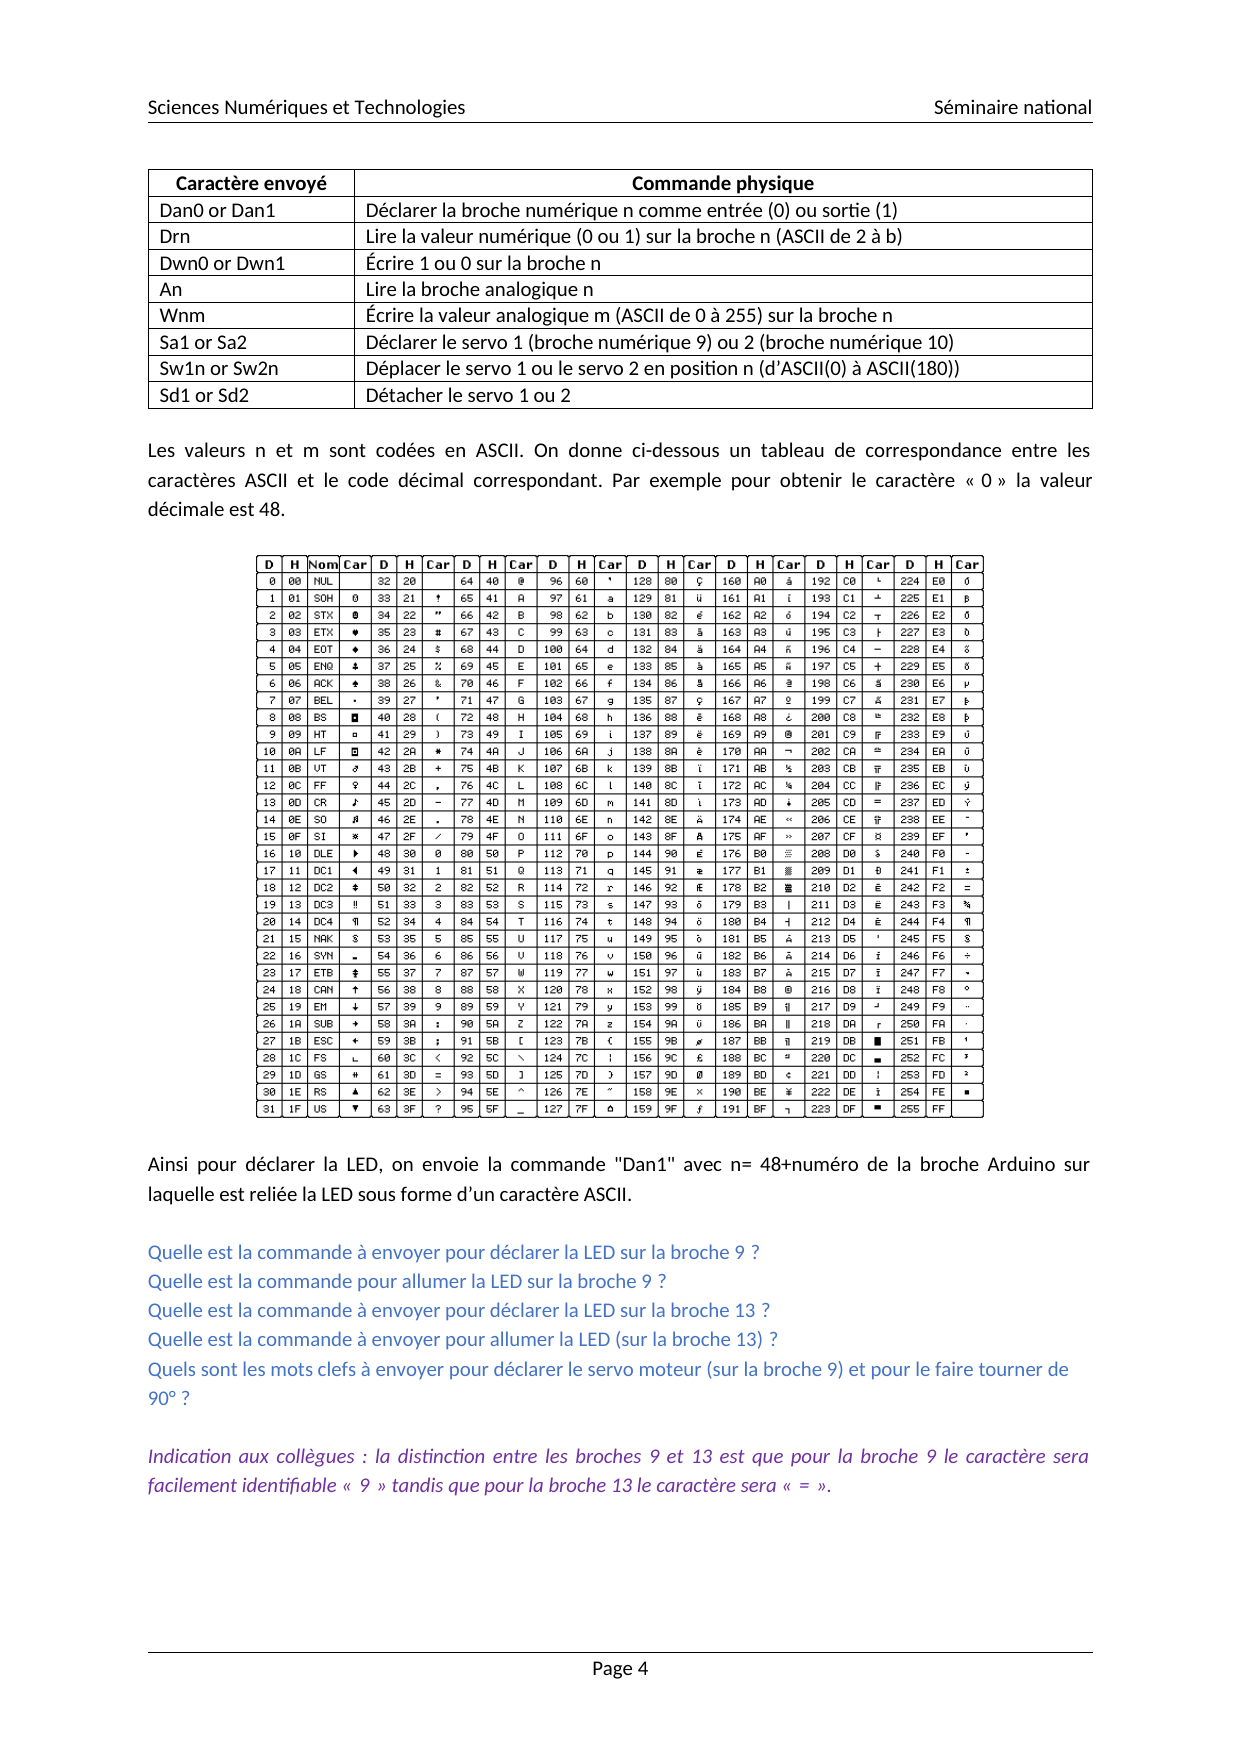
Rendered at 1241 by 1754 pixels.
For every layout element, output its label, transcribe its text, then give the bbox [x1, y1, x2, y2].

text Quelle est la commande pour allumer la LED sur la broche 9 ? [148, 1268, 1093, 1294]
text Quelle est la commande à envoyer pour déclarer la LED sur la broche 13 ? [148, 1297, 1093, 1323]
table_cell Écrire 1 ou 0 sur la broche n [355, 250, 1092, 275]
text Les valeurs n et m sont codées en ASCII. On donne ci-dessous un tableau de correspondance entre les caractères ASCII et le code décimal correspondant. Par exemple pour obtenir le caractère « 0 » la valeur décimale est 48. [148, 438, 1093, 521]
text Quelle est la commande à envoyer pour allumer la LED (sur la broche 13) ? [148, 1327, 1093, 1352]
table_cell Dwn0 or Dwn1 [149, 250, 354, 275]
table_cell Drn [149, 223, 354, 249]
text Ainsi pour déclarer la LED, on envoie la commande "Dan1" avec n= 48+numéro de la broche Arduino sur laquelle est reliée la LED sous forme d’un caractère ASCII. [148, 1152, 1093, 1206]
table_cell Sd1 or Sd2 [149, 382, 354, 407]
table_cell Sw1n or Sw2n [149, 356, 354, 381]
table_cell Dan0 or Dan1 [149, 197, 354, 222]
table_cell Déclarer la broche numérique n comme entrée (0) ou sortie (1) [355, 197, 1092, 222]
text Quelle est la commande à envoyer pour déclarer la LED sur la broche 9 ? [148, 1239, 1093, 1264]
table_cell Lire la valeur numérique (0 ou 1) sur la broche n (ASCII de 2 à b) [355, 223, 1092, 249]
text Indication aux collègues : la distinction entre les broches 9 et 13 est que pour la broche 9 le caractère sera facilement identifiable « 9 » tandis que pour la broche 13 le caractère sera « = ». [148, 1443, 1093, 1498]
table_cell Wnm [149, 303, 354, 328]
table_cell Détacher le servo 1 ou 2 [355, 382, 1092, 407]
table_cell Écrire la valeur analogique m (ASCII de 0 à 255) sur la broche n [355, 303, 1092, 328]
table_cell An [149, 276, 354, 302]
text Quels sont les mots clefs à envoyer pour déclarer le servo moteur (sur la broche 9) et pour le faire tourner de 90° ? [148, 1356, 1093, 1410]
table_cell Lire la broche analogique n [355, 276, 1092, 302]
table_header Commande physique [355, 170, 1092, 196]
picture [255, 554, 985, 1119]
table_cell Déclarer le servo 1 (broche numérique 9) ou 2 (broche numérique 10) [355, 329, 1092, 354]
table_cell Sa1 or Sa2 [149, 329, 354, 354]
table_cell Déplacer le servo 1 ou le servo 2 en position n (d’ASCII(0) à ASCII(180)) [355, 356, 1092, 381]
table_header Caractère envoyé [149, 170, 354, 196]
